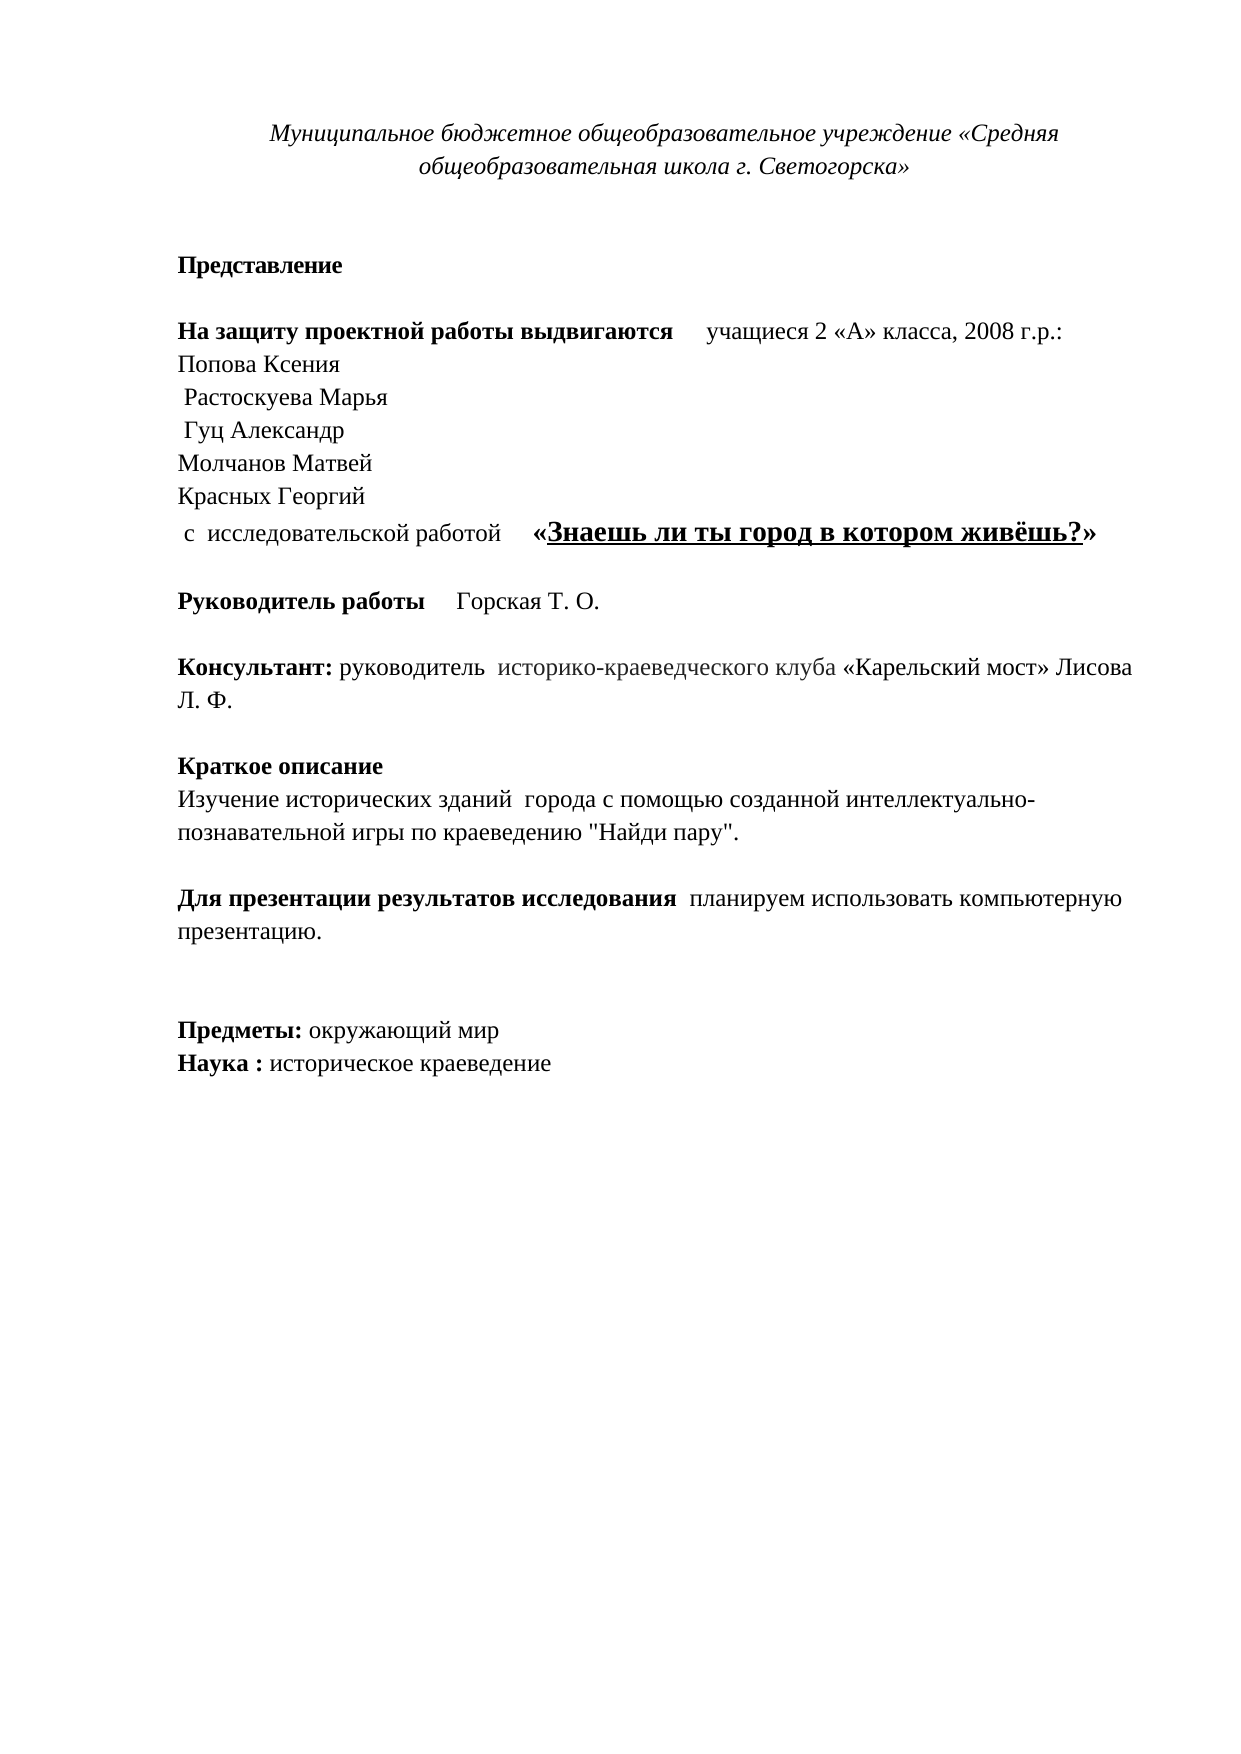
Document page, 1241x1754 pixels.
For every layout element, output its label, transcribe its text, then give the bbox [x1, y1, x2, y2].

text Руководитель работы Горская Т. О. [177, 586, 1152, 615]
text Представление [177, 250, 1152, 279]
text Гуц Александр [177, 415, 1152, 444]
text Муниципальное бюджетное общеобразовательное учреждение «Средняя общеобразовательная школа г. Светогорска» [177, 118, 1152, 180]
text Растоскуева Марья [177, 382, 1152, 411]
text Изучение исторических зданий города с помощью созданной интеллектуально-познавательной игры по краеведению "Найди пару". [177, 784, 1152, 846]
text Для презентации результатов исследования планируем использовать компьютерную презентацию. [177, 883, 1152, 945]
text Краткое описание [177, 751, 1152, 780]
text Молчанов Матвей [177, 448, 1152, 477]
text Наука : историческое краеведение [177, 1048, 1152, 1077]
text с исследовательской работой «Знаешь ли ты город в котором живёшь?» [177, 514, 1152, 548]
text Консультант: руководитель историко-краеведческого клуба «Карельский мост» Лисова Л. Ф. [177, 652, 1152, 714]
text Красных Георгий [177, 481, 1152, 510]
text На защиту проектной работы выдвигаются учащиеся 2 «А» класса, 2008 г.р.: [177, 316, 1152, 345]
text Попова Ксения [177, 349, 1152, 378]
text Предметы: окружающий мир [177, 1015, 1152, 1044]
